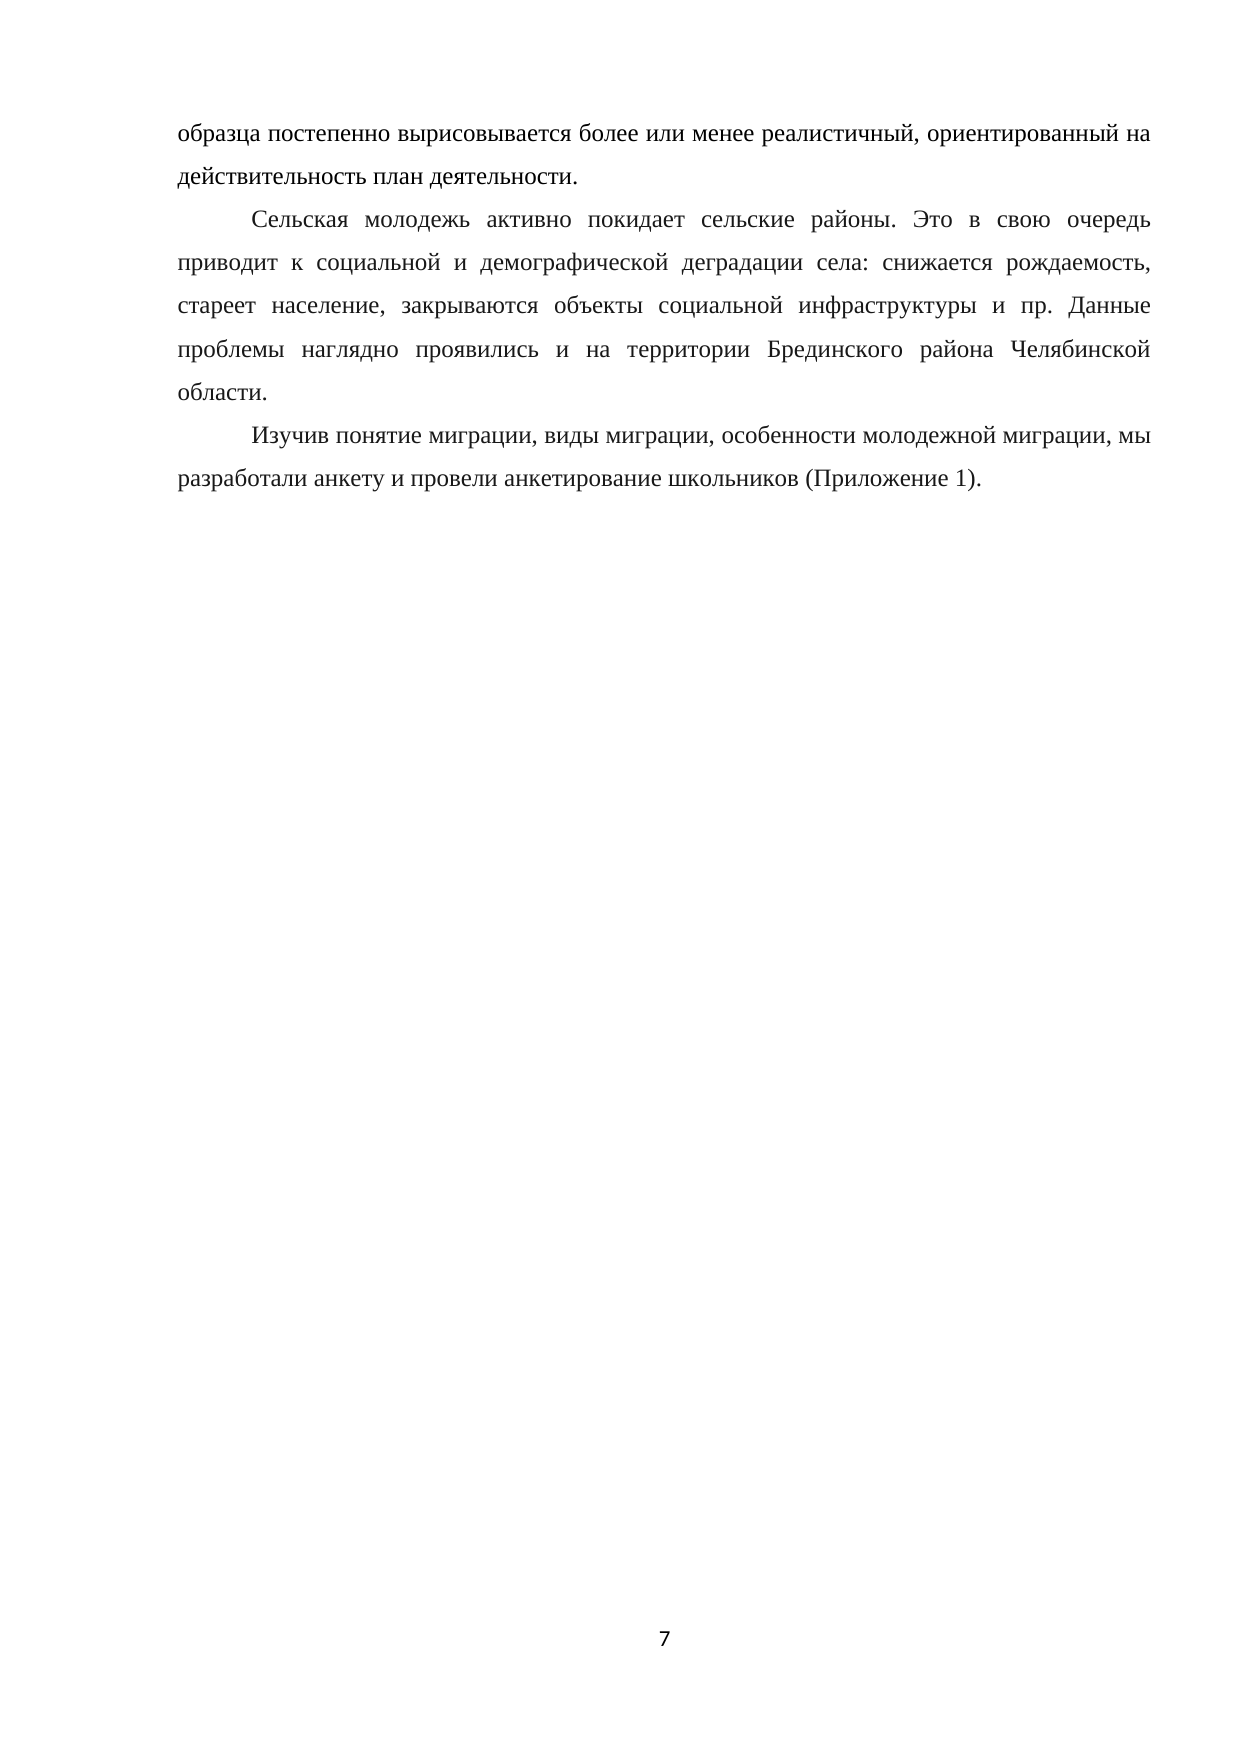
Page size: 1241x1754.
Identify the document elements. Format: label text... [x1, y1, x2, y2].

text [177, 118, 1152, 190]
text Сельская молодежь активно покидает сельские районы. Это в свою очередь приводит к социальной и демографической деградации села: снижается рождаемость, стареет население, закрываются объекты социальной инфраструктуры и пр. Данные проблемы наглядно проявились и на территории Брединского района Челябинской области. [177, 204, 1152, 406]
text Изучив понятие миграции, виды миграции, особенности молодежной миграции, мы разработали анкету и провели анкетирование школьников (Приложение 1). [177, 420, 1152, 492]
